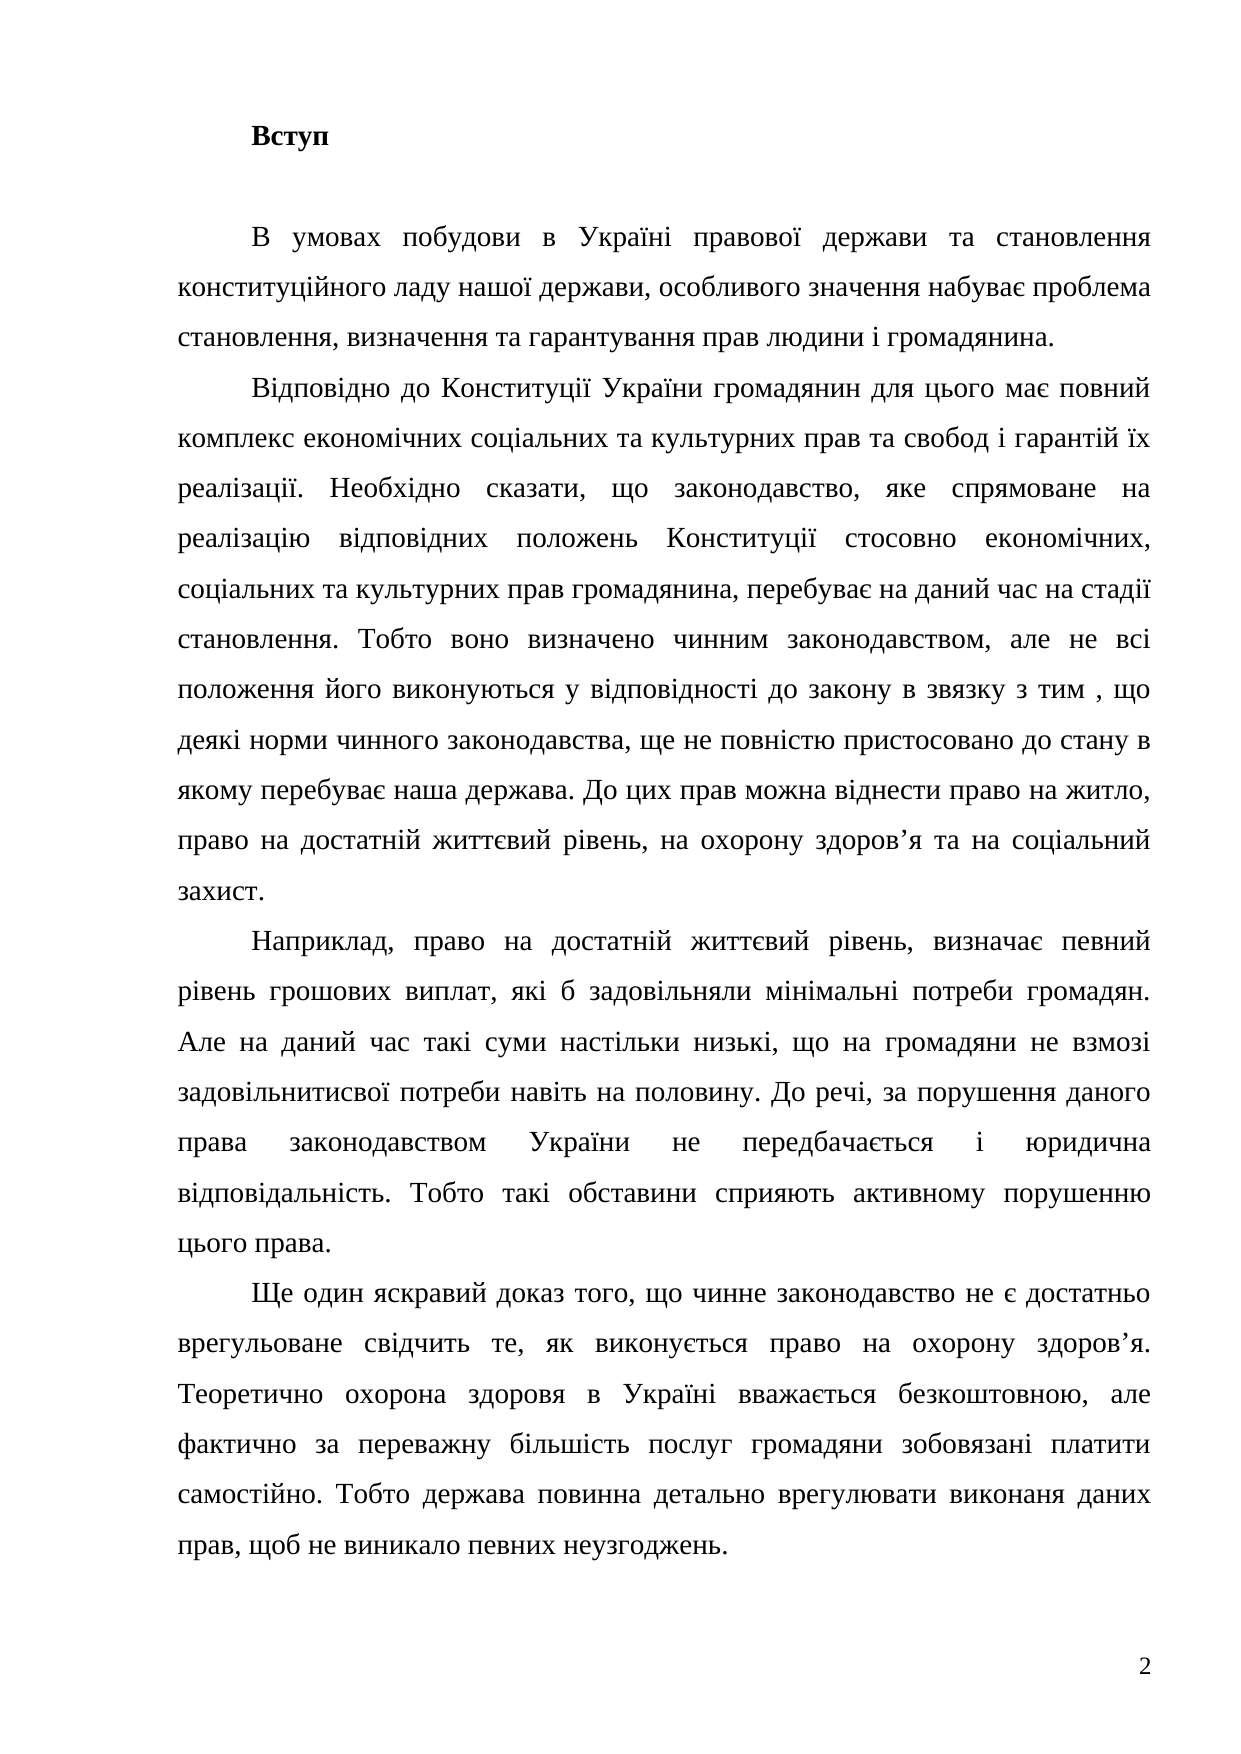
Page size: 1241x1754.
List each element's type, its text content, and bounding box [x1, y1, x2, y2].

text В умовах побудови в Україні правової держави та становлення конституційного ладу нашої держави, особливого значення набуває проблема становлення, визначення та гарантування прав людини і громадянина. [177, 219, 1152, 353]
text Вступ [177, 118, 1152, 152]
text Відповідно до Конституції України громадянин для цього має повний комплекс економічних соціальних та культурних прав та свобод і гарантій їх реалізації. Необхідно сказати, що законодавство, яке спрямоване на реалізацію відповідних положень Конституції стосовно економічних, соціальних та культурних прав громадянина, перебуває на даний час на стадії становлення. Тобто воно визначено чинним законодавством, але не всі положення його виконуються у відповідності до закону в звязку з тим , що деякі норми чинного законодавства, ще не повністю пристосовано до стану в якому перебуває наша держава. До цих прав можна віднести право на житло, право на достатній життєвий рівень, на охорону здоров’я та на соціальний захист. [177, 370, 1152, 906]
text Наприклад, право на достатній життєвий рівень, визначає певний рівень грошових виплат, які б задовільняли мінімальні потреби громадян. Але на даний час такі суми настільки низькі, що на громадяни не взмозі задовільнитисвої потреби навіть на половину. До речі, за порушення даного права законодавством України не передбачається і юридична відповідальність. Тобто такі обставини сприяють активному порушенню цього права. [177, 923, 1152, 1258]
text Ще один яскравий доказ того, що чинне законодавство не є достатньо врегульоване свідчить те, як виконується право на охорону здоров’я. Теоретично охорона здоровя в Україні вважається безкоштовною, але фактично за переважну більшість послуг громадяни зобовязані платити самостійно. Тобто держава повинна детально врегулювати виконаня даних прав, щоб не виникало певних неузгоджень. [177, 1275, 1152, 1560]
